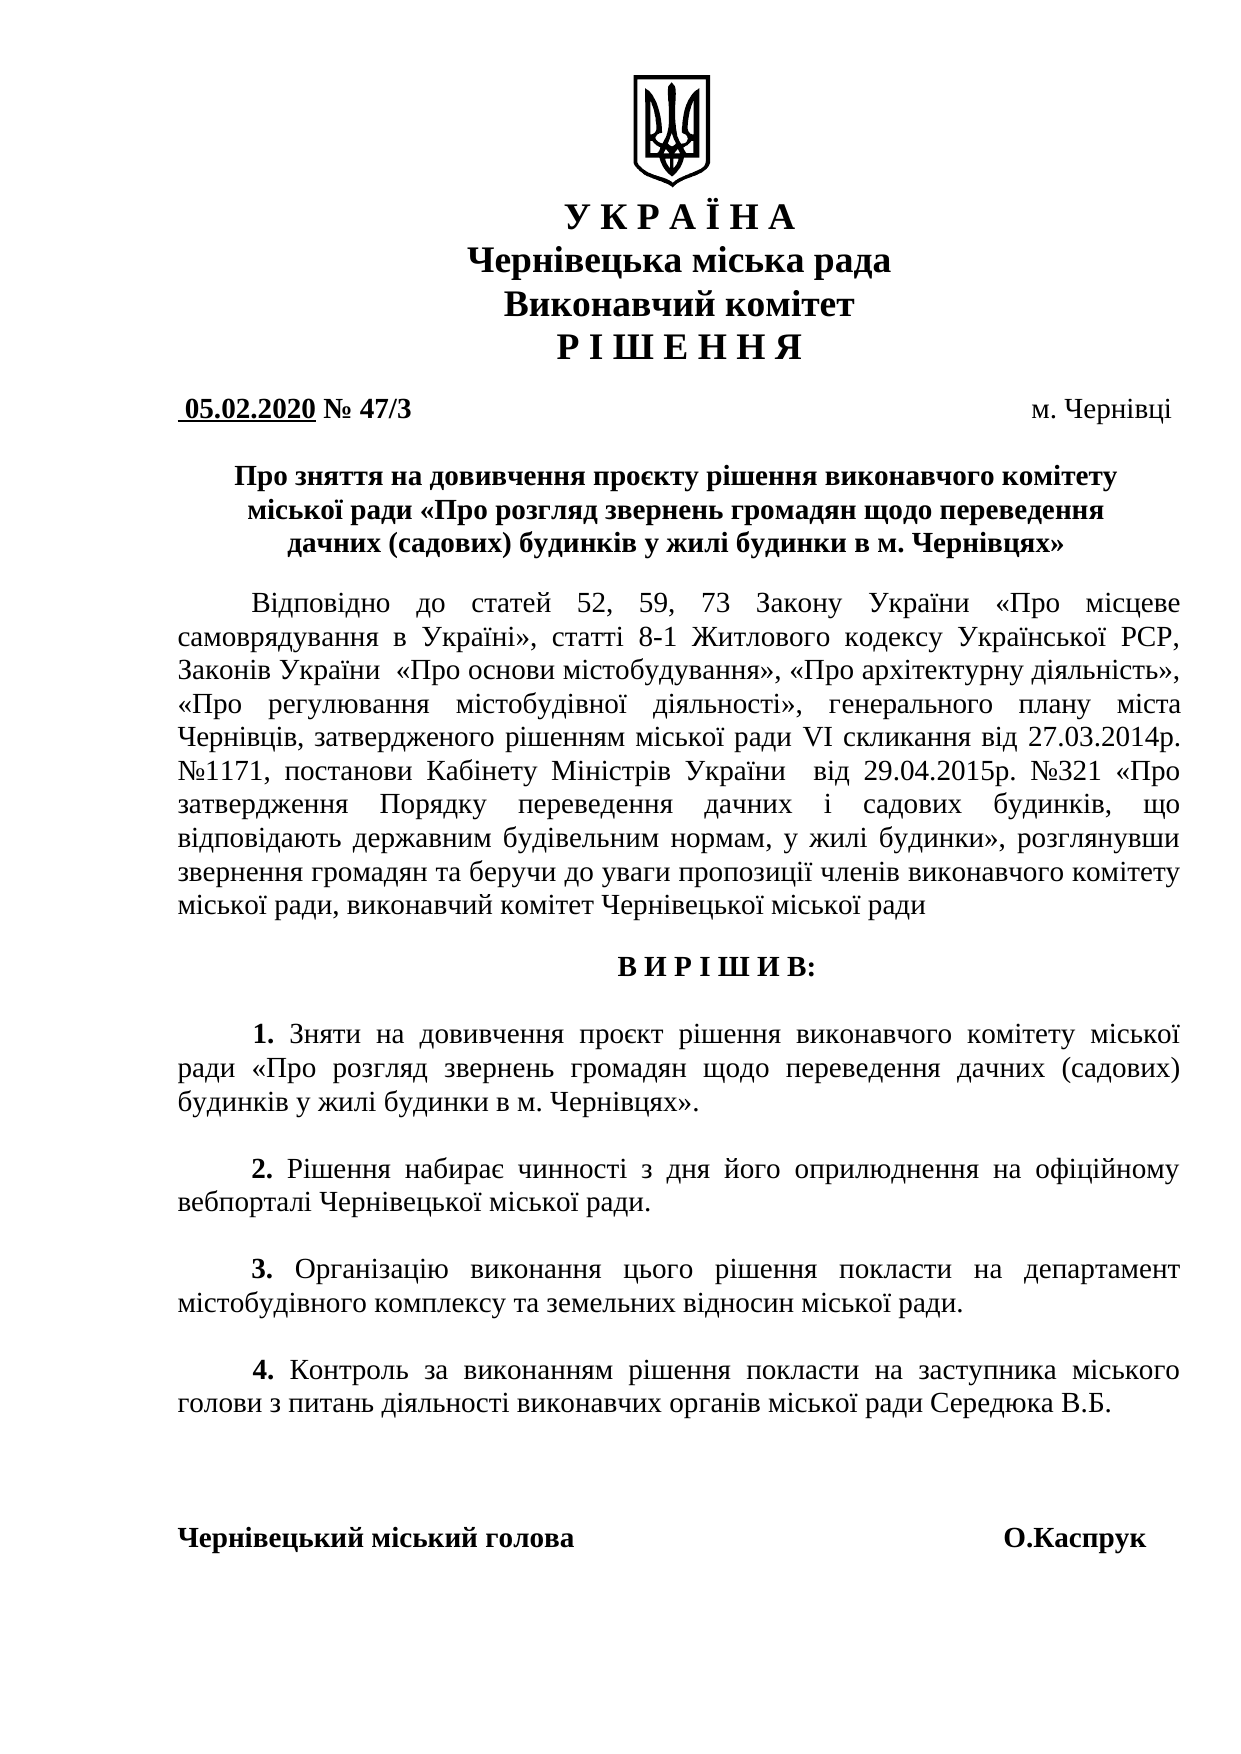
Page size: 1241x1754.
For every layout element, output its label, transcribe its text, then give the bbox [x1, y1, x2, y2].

text Чернівецька міська рада [177, 238, 1181, 281]
text 3. Організацію виконання цього рішення покласти на департамент містобудівного комплексу та земельних відносин міської ради. [177, 1251, 1181, 1318]
text 1. Зняти на довивчення проєкт рішення виконавчого комітету міської ради «Про розгляд звернень громадян щодо переведення дачних (садових) будинків у жилі будинки в м. Чернівцях». [177, 1017, 1181, 1117]
text У к р а ї н а [177, 195, 1181, 238]
text Виконавчий комітет [177, 281, 1181, 324]
table_header Про зняття на довивчення проєкту рішення виконавчого комітету міської ради «Про розгляд звернень громадян щодо переведення дачних (садових) будинків у жилі будинки в м. Чернівцях» [189, 458, 1163, 585]
text 05.02.2020 № 47/3 м. Чернівці [177, 391, 1181, 425]
text Чернівецький міський голова О.Каспрук [177, 1520, 1181, 1553]
text Відповідно до статей 52, 59, 73 Закону України «Про місцеве самоврядування в Україні», статті 8-1 Житлового кодексу Української РСР, Законів України «Про основи містобудування», «Про архітектурну діяльність», «Про регулювання містобудівної діяльності», генерального плану міста Чернівців, затвердженого рішенням міської ради VI скликання від 27.03.2014р. №1171, постанови Кабінету Міністрів України від 29.04.2015р. №321 «Про затвердження Порядку переведення дачних і садових будинків, що відповідають державним будівельним нормам, у жилі будинки», розглянувши звернення громадян та беручи до уваги пропозиції членів виконавчого комітету міської ради, виконавчий комітет Чернівецької міської ради [177, 585, 1181, 921]
text 4. Контроль за виконанням рішення покласти на заступника міського голови з питань діяльності виконавчих органів міської ради Середюка В.Б. [177, 1352, 1181, 1419]
text 2. Рішення набирає чинності з дня його оприлюднення на офіційному вебпорталі Чернівецької міської ради. [177, 1151, 1181, 1218]
text Р І Ш Е Н Н Я [177, 324, 1181, 367]
text В И Р І Ш И В: [177, 949, 1181, 983]
